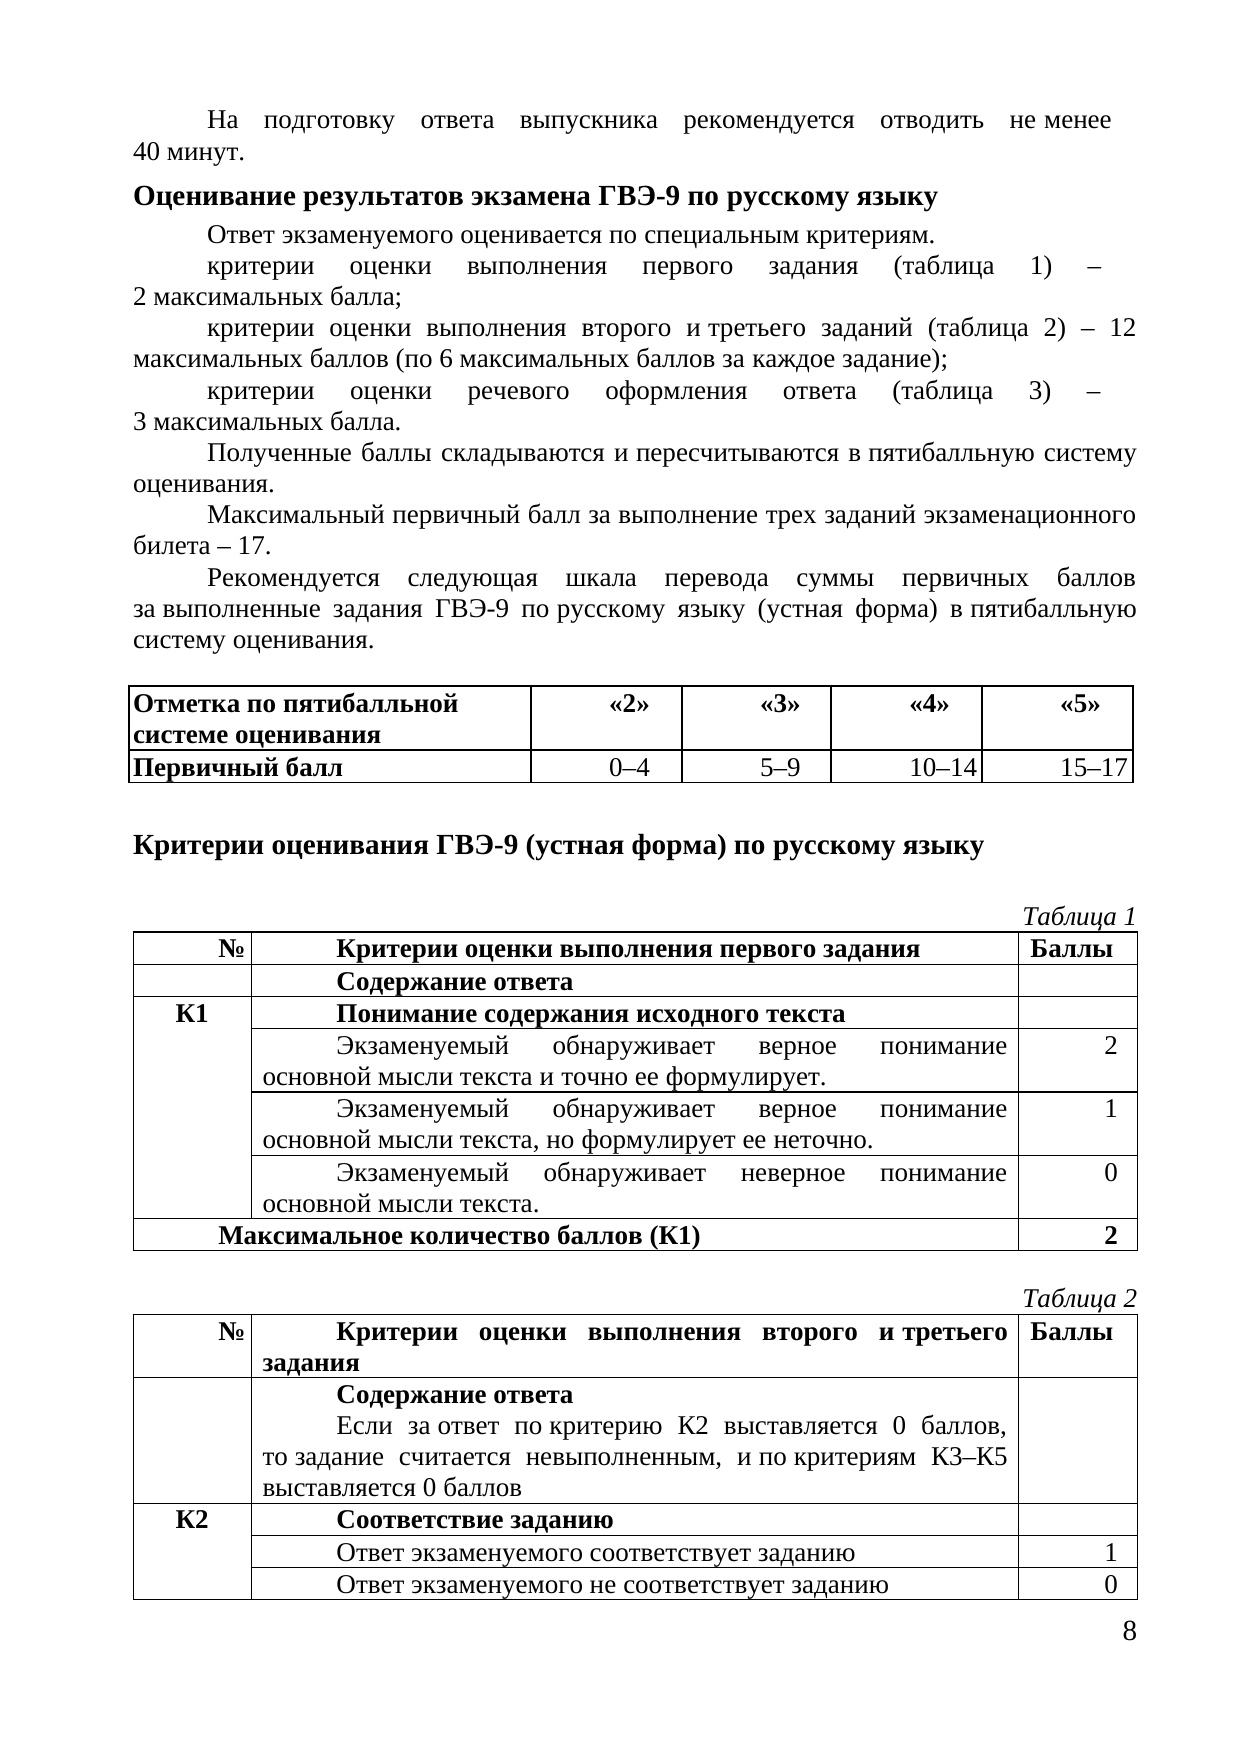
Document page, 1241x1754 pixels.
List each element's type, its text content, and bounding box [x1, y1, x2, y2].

text Полученные баллы складываются и пересчитываются в пятибалльную систему оценивания. [133, 436, 1137, 498]
table_cell [1019, 1504, 1137, 1535]
table_header Критерии оценки выполнения второго и третьего задания [252, 1315, 1018, 1377]
text критерии оценки выполнения первого задания (таблица 1) – 2 максимальных балла; [133, 249, 1137, 311]
text Таблица 1 [133, 900, 1137, 931]
table_header «3» [683, 687, 830, 749]
table_cell Экзаменуемый обнаруживает верное понимание основной мысли текста, но формулирует ее неточно. [252, 1093, 1018, 1155]
table_header Критерии оценки выполнения первого задания [252, 933, 1018, 964]
text Ответ экзаменуемого оценивается по специальным критериям. [133, 218, 1137, 249]
table_header «5» [983, 687, 1132, 749]
table_cell 0 [1019, 1568, 1137, 1599]
table_cell [1019, 965, 1137, 996]
subtitle Критерии оценивания ГВЭ-9 (устная форма) по русскому языку [133, 827, 1137, 894]
text Максимальный первичный балл за выполнение трех заданий экзаменационного билета – 17. [133, 498, 1137, 561]
text Таблица 2 [133, 1251, 1137, 1313]
table_cell [1019, 997, 1137, 1028]
table_cell К1 [134, 997, 251, 1218]
table_header «4» [832, 687, 981, 749]
table_cell 10–14 [832, 751, 981, 782]
table_cell Содержание ответа Если за ответ по критерию К2 выставляется 0 баллов, то задание считается невыполненным, и по критериям К3–К5 выставляется 0 баллов [252, 1378, 1018, 1502]
table_cell 0–4 [532, 751, 681, 782]
table_header Баллы [1019, 933, 1137, 964]
table_cell Экзаменуемый обнаруживает верное понимание основной мысли текста и точно ее формулирует. [252, 1029, 1018, 1091]
table_cell 1 [1019, 1093, 1137, 1155]
table_header «2» [532, 687, 681, 749]
table_cell Ответ экзаменуемого не соответствует заданию [252, 1568, 1018, 1599]
table_cell 15–17 [983, 751, 1132, 782]
table_cell 1 [1019, 1536, 1137, 1567]
table_cell Максимальное количество баллов (К1) [134, 1219, 1018, 1250]
table_cell 2 [1019, 1029, 1137, 1091]
table_cell [1019, 1378, 1137, 1502]
table_header № [134, 933, 251, 964]
table_cell [134, 1378, 251, 1502]
table_cell Первичный балл [130, 751, 530, 782]
table_cell 0 [1019, 1156, 1137, 1218]
table_cell 5–9 [683, 751, 830, 782]
table_header Отметка по пятибалльной системе оценивания [130, 687, 530, 749]
text критерии оценки речевого оформления ответа (таблица 3) – 3 максимальных балла. [133, 374, 1137, 436]
subtitle Оценивание результатов экзамена ГВЭ-9 по русскому языку [133, 178, 1137, 212]
text Рекомендуется следующая шкала перевода суммы первичных баллов за выполненные задания ГВЭ-9 по русскому языку (устная форма) в пятибалльную систему оценивания. [133, 561, 1137, 654]
table_cell Содержание ответа [252, 965, 1018, 996]
table_cell [134, 965, 251, 996]
table_cell К2 [134, 1504, 251, 1599]
table_header Баллы [1019, 1315, 1137, 1377]
table_cell Соответствие заданию [252, 1504, 1018, 1535]
text критерии оценки выполнения второго и третьего заданий (таблица 2) – 12 максимальных баллов (по 6 максимальных баллов за каждое задание); [133, 311, 1137, 374]
table_cell Экзаменуемый обнаруживает неверное понимание основной мысли текста. [252, 1156, 1018, 1218]
text На подготовку ответа выпускника рекомендуется отводить не менее 40 минут. [133, 103, 1137, 166]
table_cell Понимание содержания исходного текста [252, 997, 1018, 1028]
table_cell 2 [1019, 1219, 1137, 1250]
table_header № [134, 1315, 251, 1377]
table_cell Ответ экзаменуемого соответствует заданию [252, 1536, 1018, 1567]
